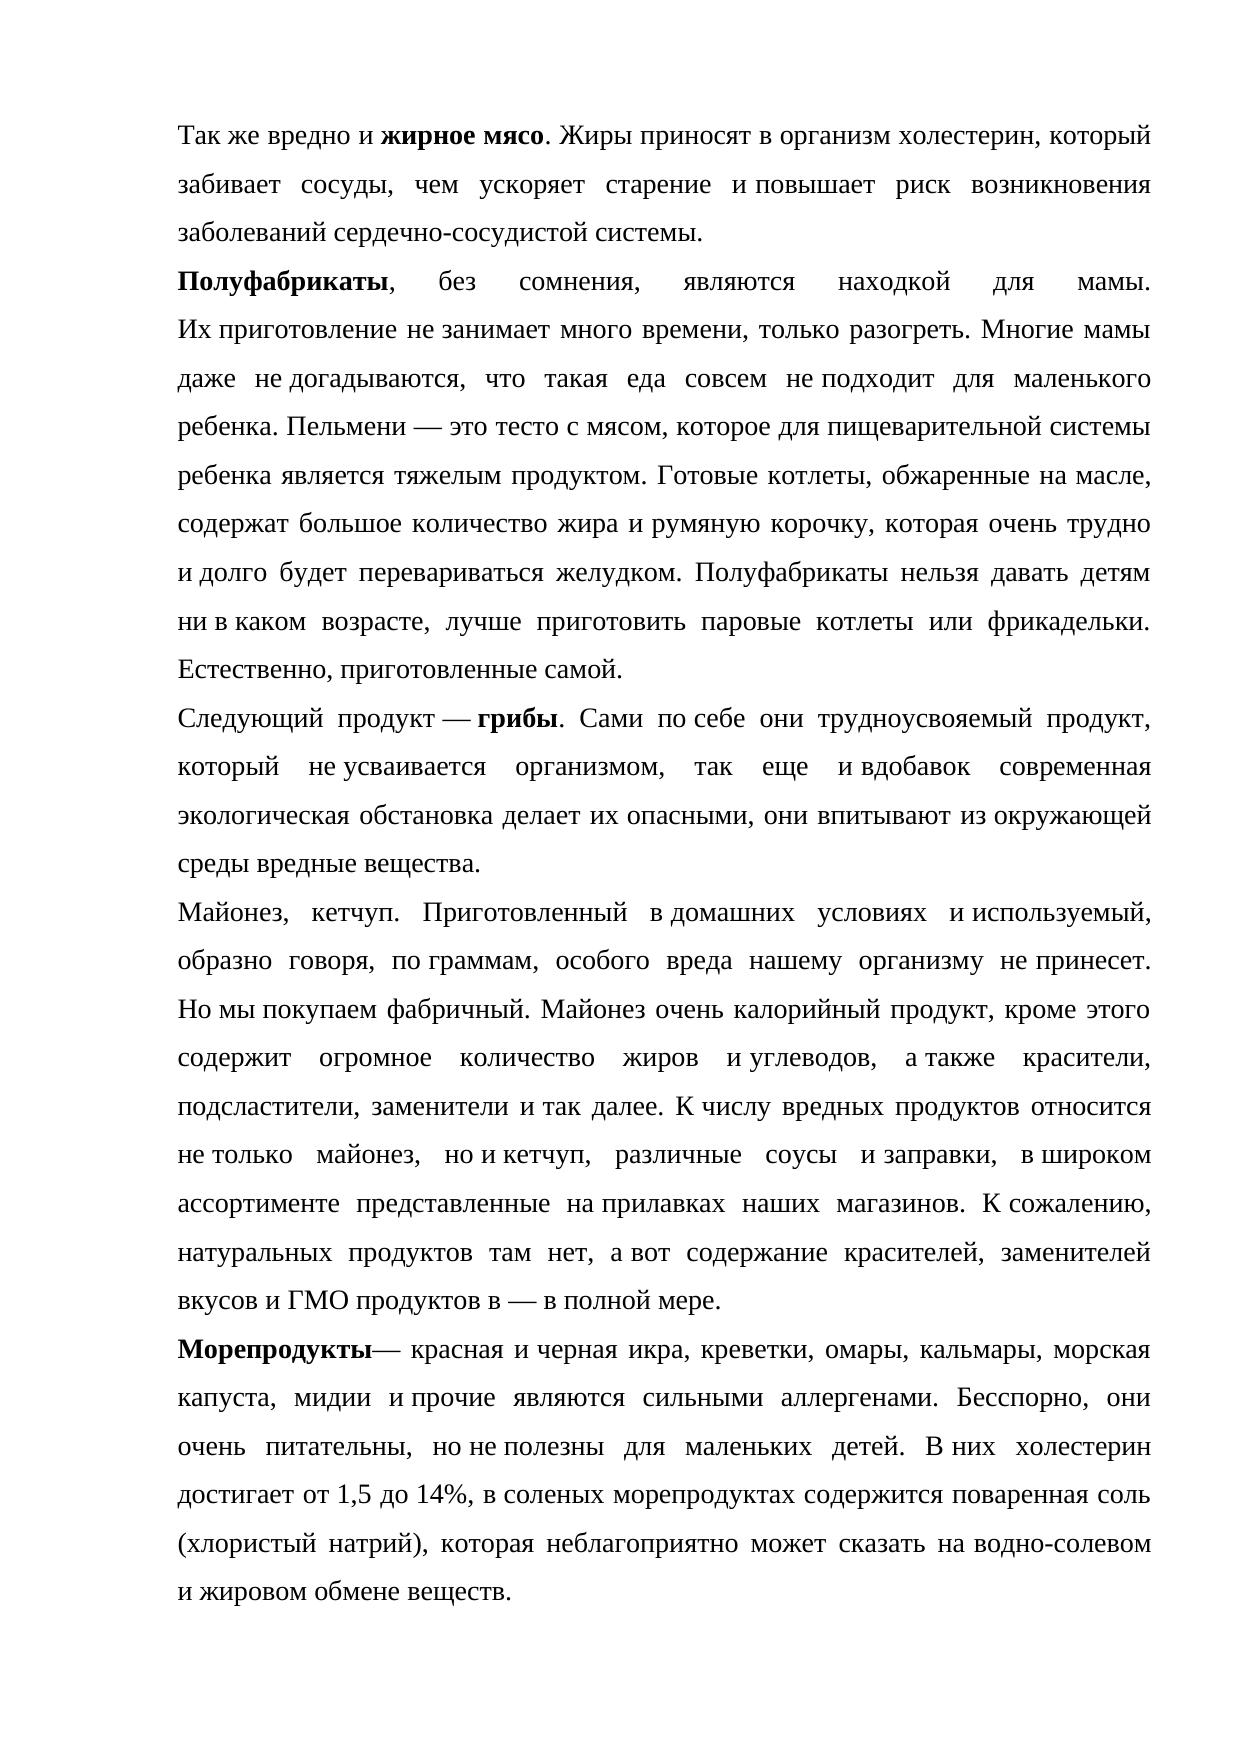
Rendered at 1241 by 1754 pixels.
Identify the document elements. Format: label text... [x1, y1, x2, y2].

text Полуфабрикаты, без сомнения, являются находкой для мамы. Их приготовление не занимает много времени, только разогреть. Многие мамы даже не догадываются, что такая еда совсем не подходит для маленького ребенка. Пельмени — это тесто с мясом, которое для пищеварительной системы ребенка является тяжелым продуктом. Готовые котлеты, обжаренные на масле, содержат большое количество жира и румяную корочку, которая очень трудно и долго будет перевариваться желудком. Полуфабрикаты нельзя давать детям ни в каком возрасте, лучше приготовить паровые котлеты или фрикадельки. Естественно, приготовленные самой. [177, 264, 1152, 684]
text Следующий продукт — грибы. Сами по себе они трудноусвояемый продукт, который не усваивается организмом, так еще и вдобавок современная экологическая обстановка делает их опасными, они впитывают из окружающей среды вредные вещества. [177, 701, 1152, 879]
text Майонез, кетчуп. Приготовленный в домашних условиях и используемый, образно говоря, по граммам, особого вреда нашему организму не принесет. Но мы покупаем фабричный. Майонез очень калорийный продукт, кроме этого содержит огромное количество жиров и углеводов, а также красители, подсластители, заменители и так далее. К числу вредных продуктов относится не только майонез, но и кетчуп, различные соусы и заправки, в широком ассортименте представленные на прилавках наших магазинов. К сожалению, натуральных продуктов там нет, а вот содержание красителей, заменителей вкусов и ГМО продуктов в — в полной мере. [177, 895, 1152, 1316]
text Морепродукты— красная и черная икра, креветки, омары, кальмары, морская капуста, мидии и прочие являются сильными аллергенами. Бесспорно, они очень питательны, но не полезны для маленьких детей. В них холестерин достигает от 1,5 до 14%, в соленых морепродуктах содержится поваренная соль (хлористый натрий), которая неблагоприятно может сказать на водно-солевом и жировом обмене веществ. [177, 1332, 1152, 1607]
text Так же вредно и жирное мясо. Жиры приносят в организм холестерин, который забивает сосуды, чем ускоряет старение и повышает риск возникновения заболеваний сердечно-сосудистой системы. [177, 118, 1152, 248]
